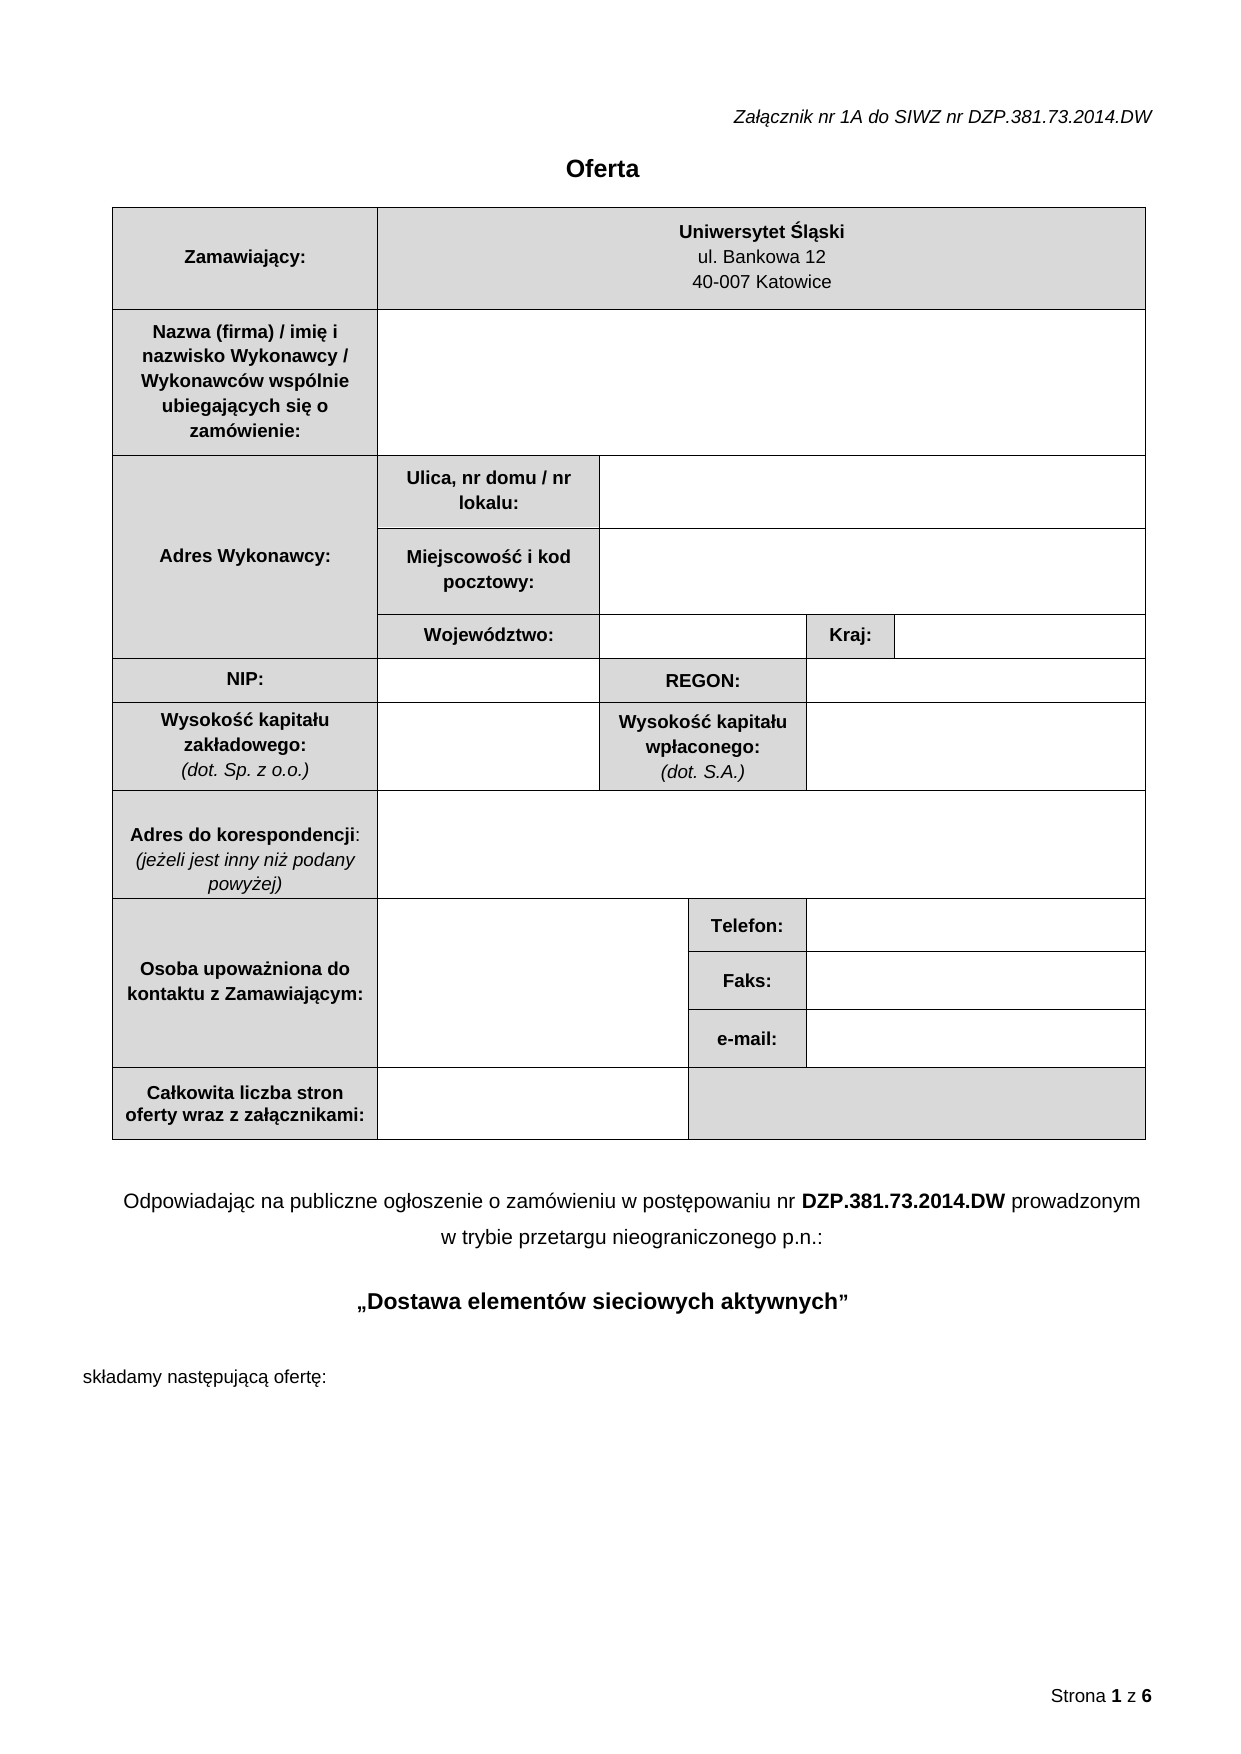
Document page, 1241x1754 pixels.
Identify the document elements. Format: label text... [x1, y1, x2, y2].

table_cell Osoba upoważniona do kontaktu z Zamawiającym: [113, 899, 377, 1067]
table_cell Miejscowość i kod pocztowy: [378, 529, 599, 614]
table_cell Wysokość kapitału wpłaconego: (dot. S.A.) [600, 703, 806, 790]
table_cell [378, 659, 599, 702]
table_cell Województwo: [378, 615, 599, 658]
table_cell Całkowita liczba stron oferty wraz z załącznikami: [113, 1068, 377, 1139]
table_header Uniwersytet Śląski ul. Bankowa 12 40-007 Katowice [378, 208, 1145, 309]
subtitle Załącznik nr 1A do SIWZ nr DZP.381.73.2014.DW [53, 106, 1152, 127]
table_cell Adres do korespondencji: (jeżeli jest inny niż podany powyżej) [113, 791, 377, 898]
table_header Zamawiający: [113, 208, 377, 309]
table_cell [378, 791, 1145, 898]
text składamy następującą ofertę: [83, 1366, 1152, 1388]
table_cell Wysokość kapitału zakładowego: (dot. Sp. z o.o.) [113, 703, 377, 790]
table_cell [807, 1010, 1145, 1067]
table_cell Kraj: [807, 615, 894, 658]
table_cell Telefon: [689, 899, 806, 951]
table_cell e-mail: [689, 1010, 806, 1067]
text „Dostawa elementów sieciowych aktywnych” [53, 1288, 1152, 1314]
table_cell [807, 952, 1145, 1009]
table_cell [378, 703, 599, 790]
table_cell [689, 1068, 1145, 1139]
table_cell [807, 899, 1145, 951]
table_cell [600, 615, 806, 658]
table_cell Faks: [689, 952, 806, 1009]
table_cell NIP: [113, 659, 377, 702]
table_cell [378, 899, 688, 1067]
text Odpowiadając na publiczne ogłoszenie o zamówieniu w postępowaniu nr DZP.381.73.2014.DW prowadzonym w trybie przetargu nieograniczonego p.n.: [112, 1188, 1152, 1248]
table_cell Nazwa (firma) / imię i nazwisko Wykonawcy / Wykonawców wspólnie ubiegających się o zamówienie: [113, 310, 377, 455]
table_cell REGON: [600, 659, 806, 702]
table_cell [895, 615, 1145, 658]
table_cell [378, 1068, 688, 1139]
table_cell [600, 529, 1145, 614]
table_cell [807, 703, 1145, 790]
subtitle Oferta [53, 154, 1152, 182]
table_cell [378, 310, 1145, 455]
table_cell [600, 456, 1145, 527]
table_cell Adres Wykonawcy: [113, 456, 377, 658]
table_cell Ulica, nr domu / nr lokalu: [378, 456, 599, 527]
table_cell [807, 659, 1145, 702]
